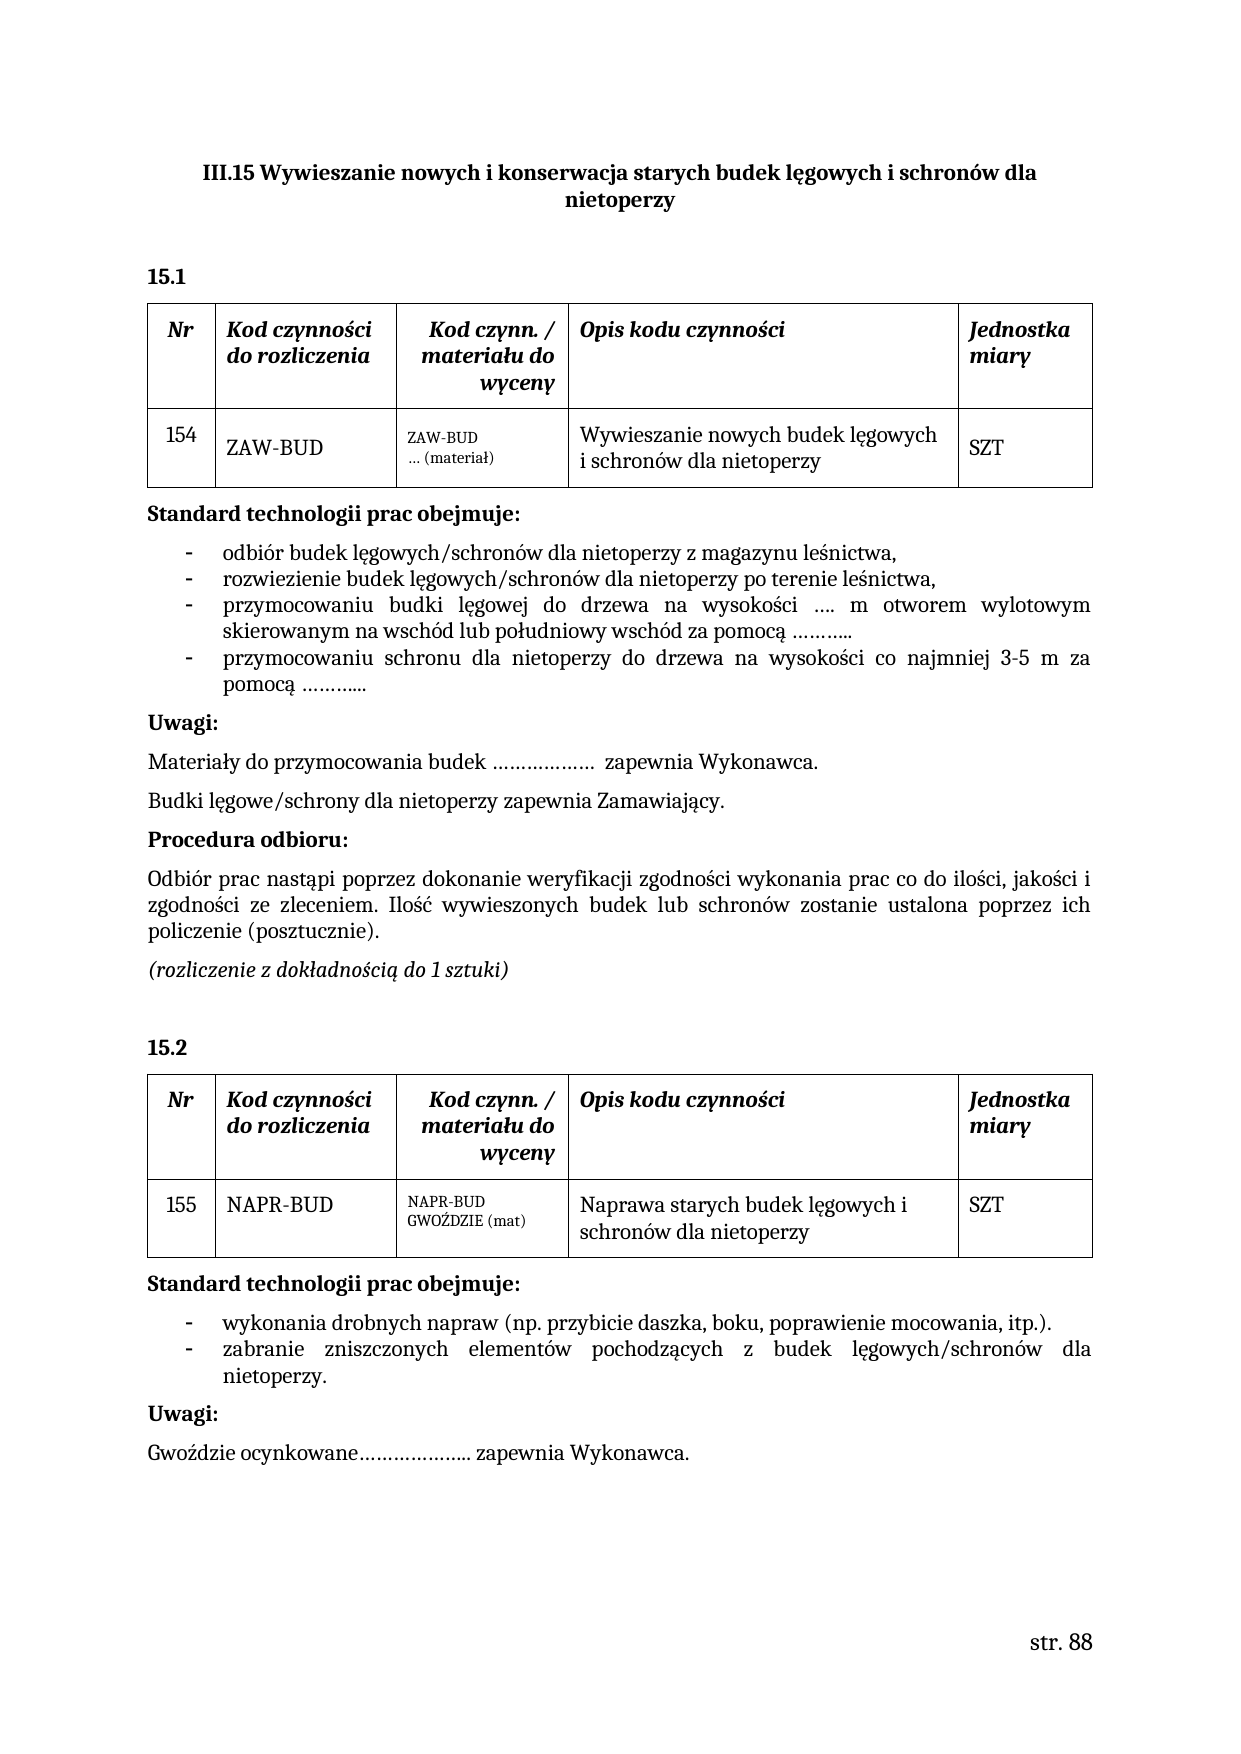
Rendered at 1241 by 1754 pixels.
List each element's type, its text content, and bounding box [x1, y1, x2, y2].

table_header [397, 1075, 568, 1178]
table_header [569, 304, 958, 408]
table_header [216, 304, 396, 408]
text III.15 Wywieszanie nowych i konserwacja starych budek lęgowych i schronów dla nietoperzy [148, 160, 1093, 213]
list przymocowaniu schronu dla nietoperzy do drzewa na wysokości co najmniej 3-5 m za pomocą ………... [185, 645, 1093, 697]
text Uwagi: [148, 1401, 1093, 1428]
list zabranie zniszczonych elementów pochodzących z budek lęgowych/schronów dla nietoperzy. [185, 1336, 1093, 1389]
text Procedura odbioru: [148, 826, 1093, 853]
text Odbiór prac nastąpi poprzez dokonanie weryfikacji zgodności wykonania prac co do ilości, jakości i zgodności ze zleceniem. Ilość wywieszonych budek lub schronów zostanie ustalona poprzez ich policzenie (posztucznie). [148, 865, 1093, 944]
list przymocowaniu budki lęgowej do drzewa na wysokości …. m otworem wylotowym skierowanym na wschód lub południowy wschód za pomocą ……….. [185, 592, 1093, 645]
text 15.1 [148, 264, 1093, 291]
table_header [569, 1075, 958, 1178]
list wykonania drobnych napraw (np. przybicie daszka, boku, poprawienie mocowania, itp.). [185, 1310, 1093, 1336]
text Uwagi: [148, 710, 1093, 736]
text Gwoździe ocynkowane……………….. zapewnia Wykonawca. [148, 1440, 1093, 1466]
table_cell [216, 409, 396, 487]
text Standard technologii prac obejmuje: [148, 500, 1093, 527]
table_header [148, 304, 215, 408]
list odbiór budek lęgowych/schronów dla nietoperzy z magazynu leśnictwa, [185, 539, 1093, 566]
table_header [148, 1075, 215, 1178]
text Budki lęgowe/schrony dla nietoperzy zapewnia Zamawiający. [148, 788, 1093, 814]
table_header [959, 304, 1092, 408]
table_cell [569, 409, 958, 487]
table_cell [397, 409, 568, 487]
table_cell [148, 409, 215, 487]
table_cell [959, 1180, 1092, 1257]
text 15.2 [148, 1034, 1093, 1061]
text Materiały do przymocowania budek ……………… zapewnia Wykonawca. [148, 749, 1093, 775]
text (rozliczenie z dokładnością do 1 sztuki) [148, 957, 1093, 983]
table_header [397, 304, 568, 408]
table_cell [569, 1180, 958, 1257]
text Standard technologii prac obejmuje: [148, 1271, 1093, 1297]
list rozwiezienie budek lęgowych/schronów dla nietoperzy po terenie leśnictwa, [185, 566, 1093, 592]
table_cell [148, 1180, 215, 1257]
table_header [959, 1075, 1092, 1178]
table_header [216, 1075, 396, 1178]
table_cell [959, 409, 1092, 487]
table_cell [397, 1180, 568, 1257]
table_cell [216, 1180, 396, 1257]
